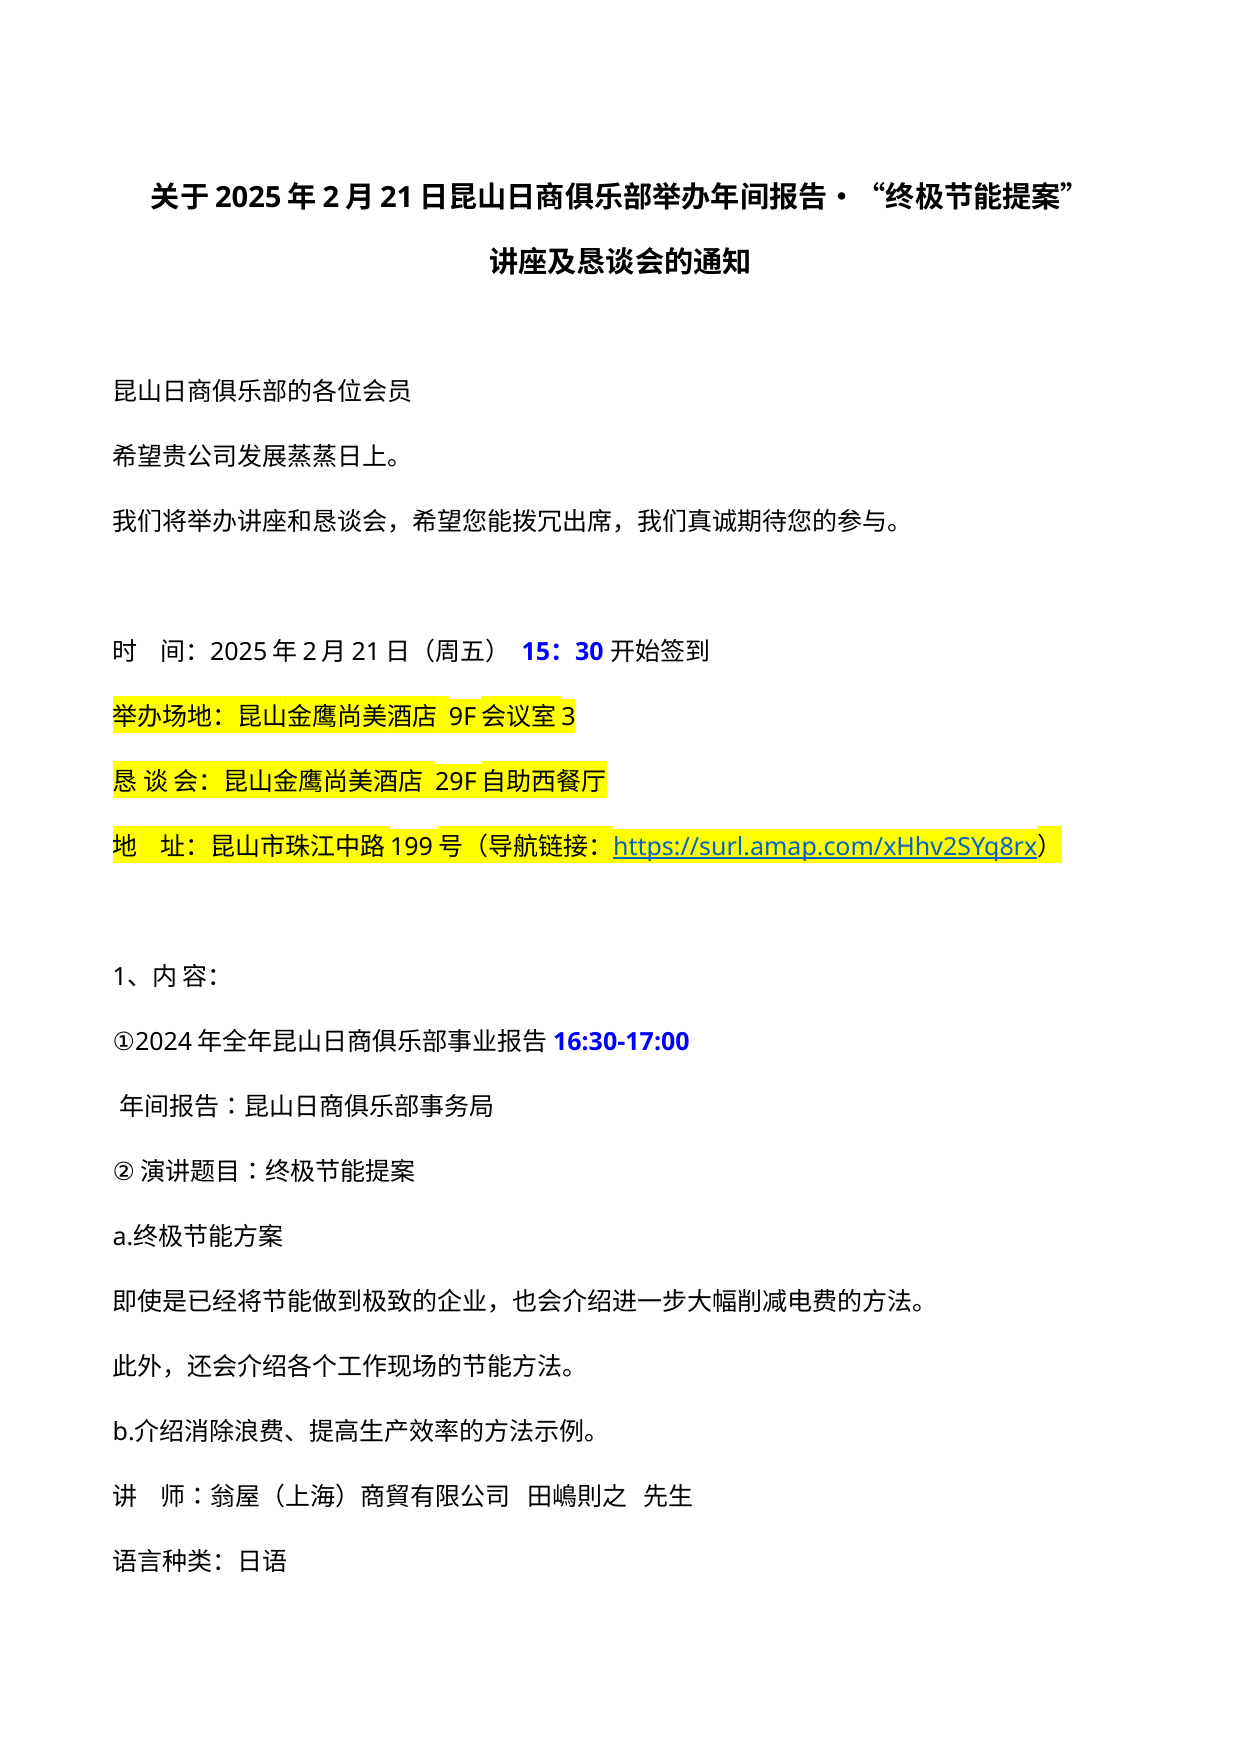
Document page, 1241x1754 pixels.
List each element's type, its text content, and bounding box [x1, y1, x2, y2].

text 即使是已经将节能做到极致的企业，也会介绍进一步大幅削减电费的方法。 [112, 1267, 1128, 1332]
text 1、内 容： [112, 942, 1128, 1007]
text ①2024年全年昆山日商俱乐部事业报告 16:30-17:00 [112, 1007, 1128, 1072]
text 此外，还会介绍各个工作现场的节能方法。 [112, 1332, 1128, 1397]
text b.介绍消除浪费、提高生产效率的方法示例。 [112, 1397, 1128, 1462]
text 时 间：2025年2月21日（周五） 15：30 开始签到 [112, 617, 1128, 682]
text 希望贵公司发展蒸蒸日上。 [112, 422, 1128, 487]
text 讲 师：翁屋（上海）商貿有限公司 田嶋則之 先生 [112, 1462, 1128, 1527]
text a.终极节能方案 [112, 1202, 1128, 1267]
text 昆山日商俱乐部的各位会员 [112, 357, 1128, 422]
text 年间报告：昆山日商俱乐部事务局 [112, 1072, 1128, 1137]
text 关于2025年2月21日昆山日商俱乐部举办年间报告・“终极节能提案” [112, 162, 1128, 227]
text 举办场地：昆山金鹰尚美酒店 9F会议室3 [112, 682, 1128, 747]
text 讲座及恳谈会的通知 [112, 227, 1128, 292]
text 地 址：昆山市珠江中路199号（导航链接：https://surl.amap.com/xHhv2SYq8rx） [112, 812, 1128, 877]
text ②演讲题目：终极节能提案 [112, 1137, 1128, 1202]
text 我们将举办讲座和恳谈会，希望您能拨冗出席，我们真诚期待您的参与。 [112, 487, 1128, 552]
text 恳 谈 会：昆山金鹰尚美酒店 29F自助西餐厅 [112, 747, 1128, 812]
text 语言种类：日语 [112, 1527, 1128, 1592]
